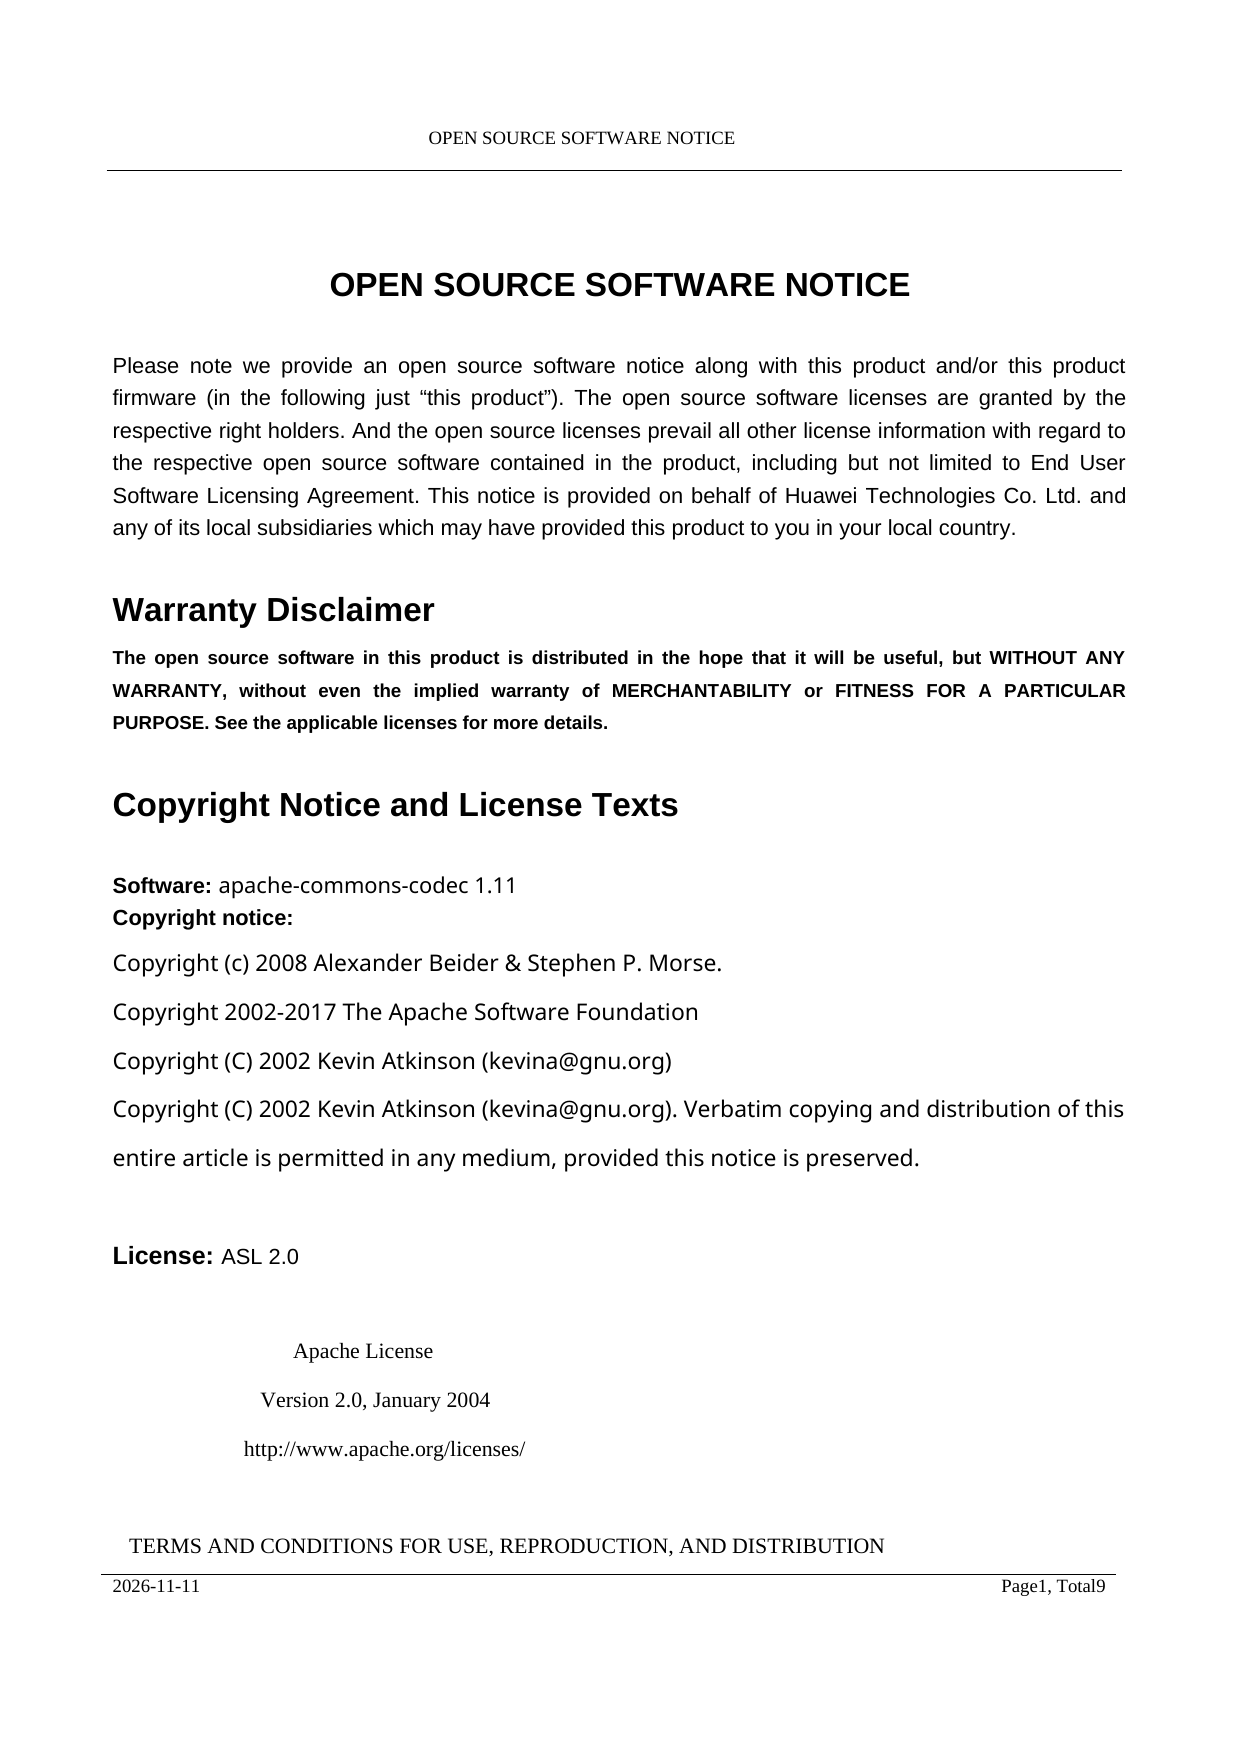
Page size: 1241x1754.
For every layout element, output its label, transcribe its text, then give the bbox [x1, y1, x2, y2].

text Copyright notice: [112, 901, 1128, 934]
text License: ASL 2.0 [112, 1239, 1128, 1272]
text Copyright (c) 2008 Alexander Beider & Stephen P. Morse. Copyright 2002-2017 The Apache Software Foundation Copyright (C) 2002 Kevin Atkinson (kevina@gnu.org) Copyright (C) 2002 Kevin Atkinson (kevina@gnu.org). Verbatim copying and distribution of this entire article is permitted in any medium, provided this notice is preserved. [112, 947, 1128, 1223]
text OPEN SOURCE SOFTWARE NOTICE [112, 251, 1128, 316]
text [112, 1286, 1128, 1562]
text Warranty Disclaimer [112, 576, 1128, 641]
text Software: apache-commons-codec 1.11 [112, 869, 1128, 901]
text The open source software in this product is distributed in the hope that it will be useful, but WITHOUT ANY WARRANTY, without even the implied warranty of MERCHANTABILITY or FITNESS FOR A PARTICULAR PURPOSE. See the applicable licenses for more details. [112, 641, 1128, 739]
text Please note we provide an open source software notice along with this product and/or this product firmware (in the following just “this product”). The open source software licenses are granted by the respective right holders. And the open source licenses prevail all other license information with regard to the respective open source software contained in the product, including but not limited to End User Software Licensing Agreement. This notice is provided on behalf of Huawei Technologies Co. Ltd. and any of its local subsidiaries which may have provided this product to you in your local country. [112, 349, 1128, 544]
text Copyright Notice and License Texts [112, 771, 1128, 836]
